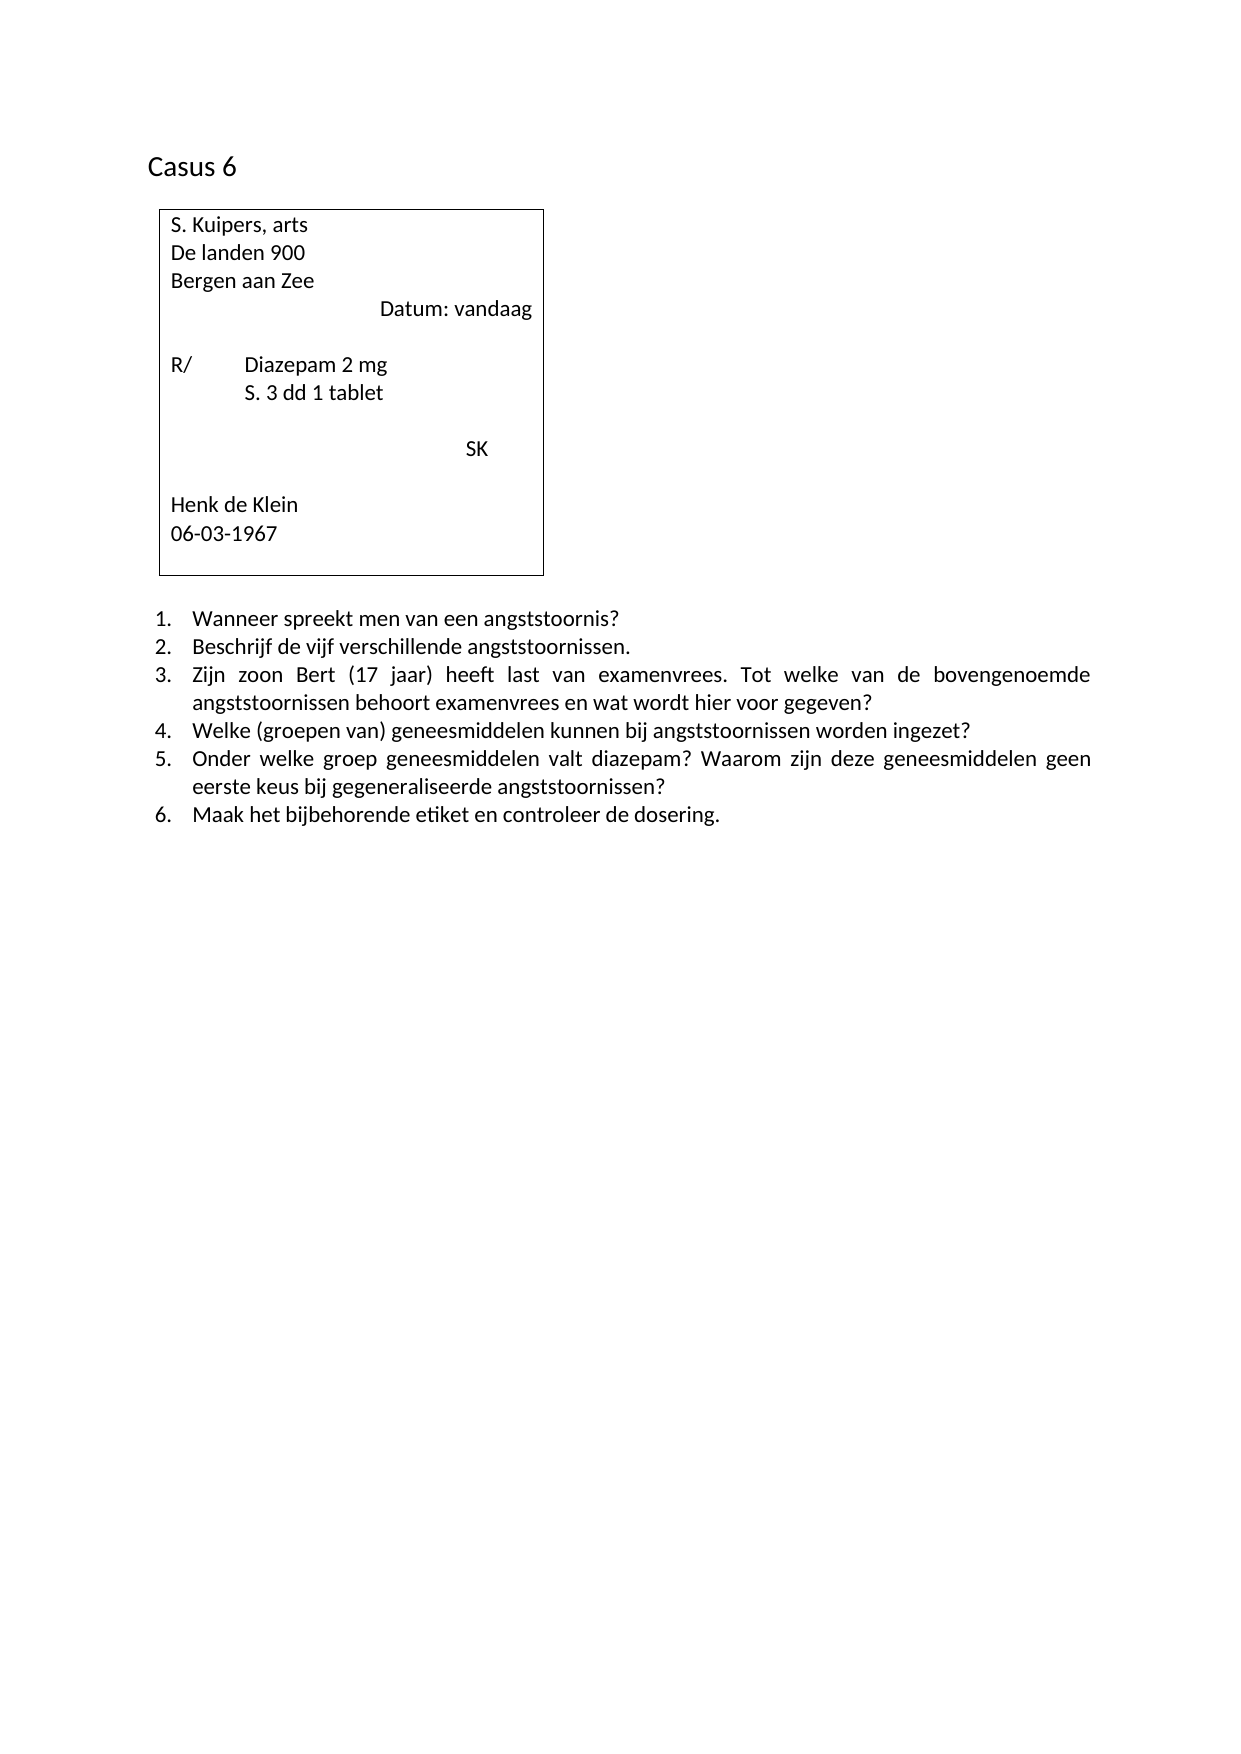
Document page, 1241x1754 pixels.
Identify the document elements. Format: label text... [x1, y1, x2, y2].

text Casus 6 [148, 148, 1093, 183]
table_header S. Kuipers, arts De landen 900 Bergen aan Zee Datum: vandaag R/ Diazepam 2 mg S. 3 dd 1 tablet SK Henk de Klein 06-03-1967 [160, 210, 543, 575]
list Zijn zoon Bert (17 jaar) heeft last van examenvrees. Tot welke van de bovengenoemde angststoornissen behoort examenvrees en wat wordt hier voor gegeven? [154, 660, 1093, 716]
list Beschrijf de vijf verschillende angststoornissen. [154, 632, 1093, 660]
list Wanneer spreekt men van een angststoornis? [154, 604, 1093, 632]
list Welke (groepen van) geneesmiddelen kunnen bij angststoornissen worden ingezet? [154, 716, 1093, 744]
list Onder welke groep geneesmiddelen valt diazepam? Waarom zijn deze geneesmiddelen geen eerste keus bij gegeneraliseerde angststoornissen? [154, 744, 1093, 800]
list Maak het bijbehorende etiket en controleer de dosering. [154, 800, 1093, 828]
